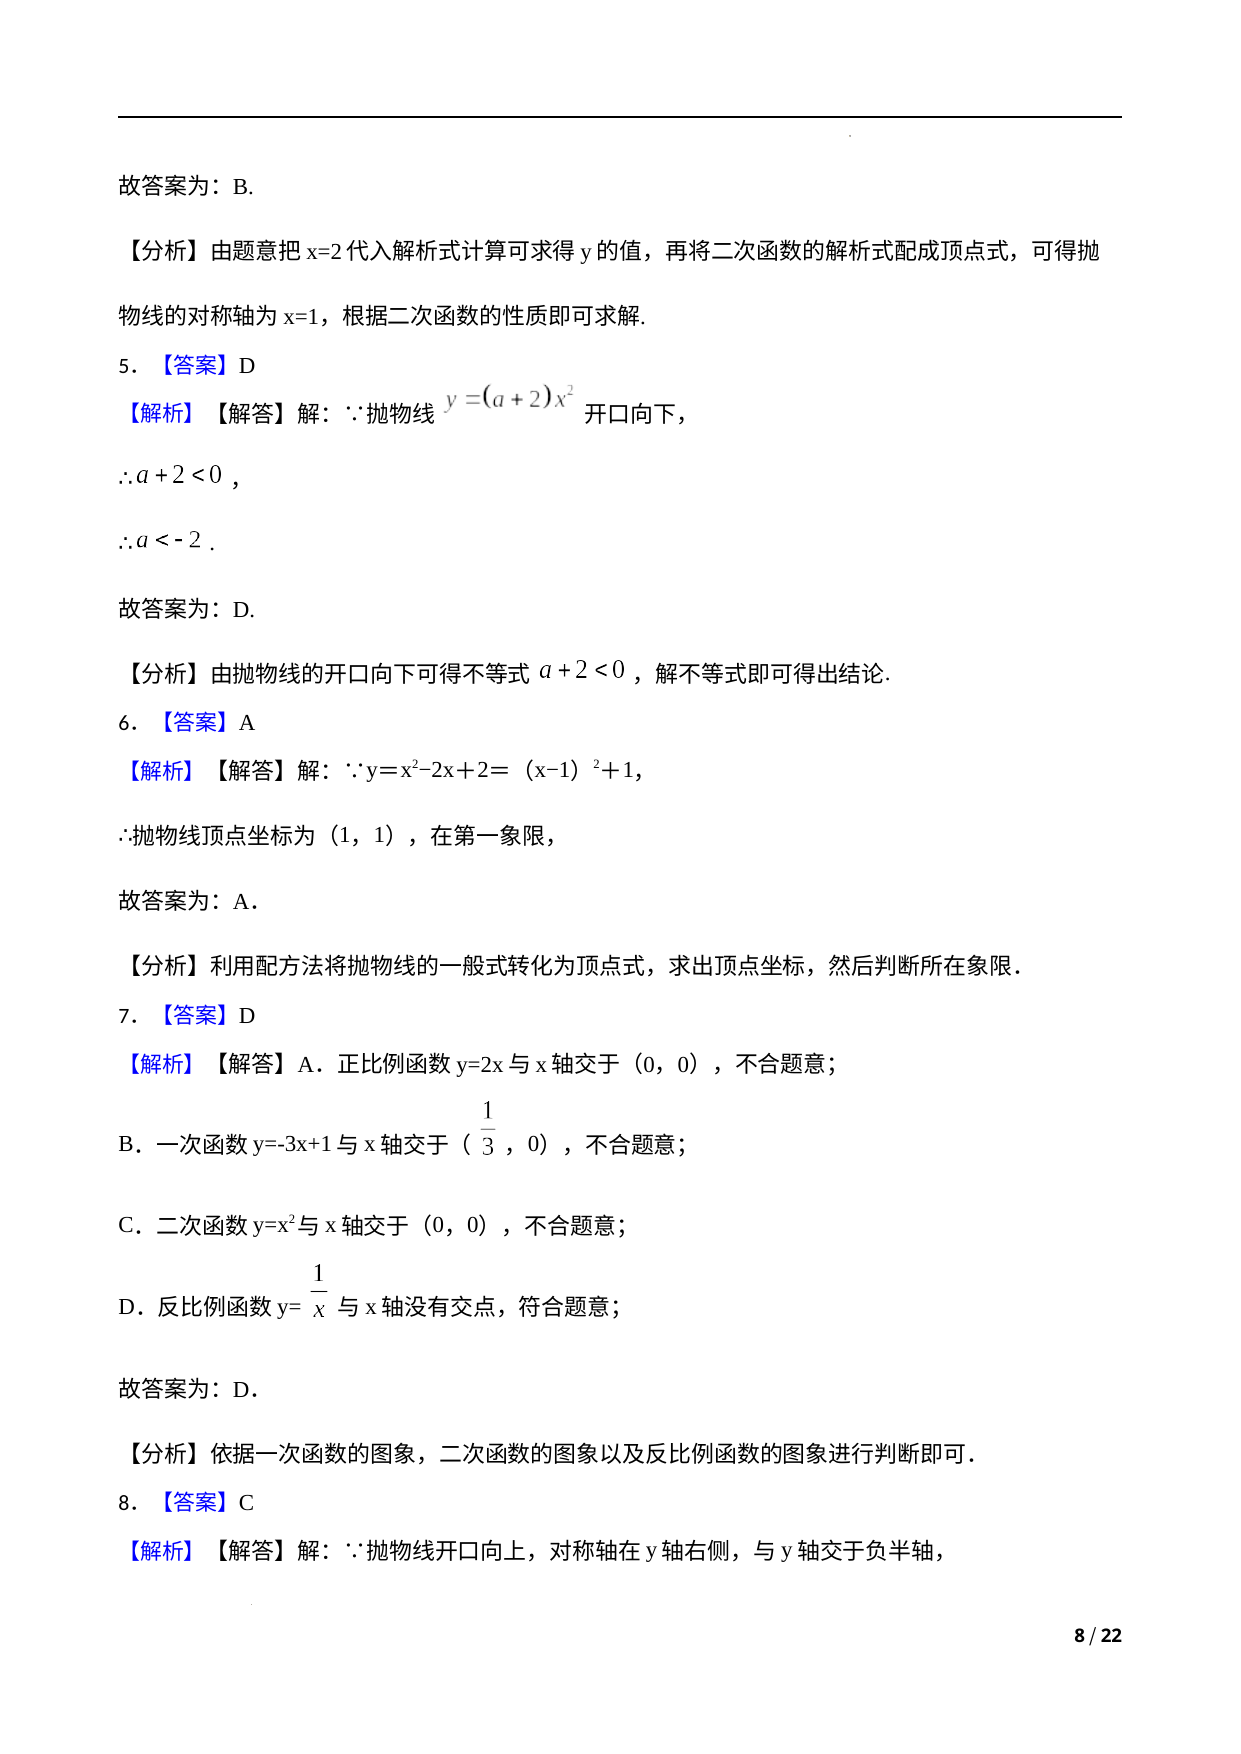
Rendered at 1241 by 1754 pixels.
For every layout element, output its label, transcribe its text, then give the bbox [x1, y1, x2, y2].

text 【分析】利用配方法将抛物线的一般式转化为顶点式，求出顶点坐标，然后判断所在象限． [118, 932, 1122, 997]
text C．二次函数y=x2与x轴交于（0，0），不合题意； [118, 1192, 1122, 1257]
text ∴ . [118, 510, 1122, 575]
text 【解析】【解答】解：∵y＝x2−2x＋2＝（x−1）2＋1， [118, 737, 1122, 802]
text 8．【答案】C [118, 1485, 1122, 1517]
text 7．【答案】D [118, 997, 1122, 1030]
text 【分析】依据一次函数的图象，二次函数的图象以及反比例函数的图象进行判断即可． [118, 1420, 1122, 1485]
text 【解析】【解答】解：∵抛物线 开口向下， [118, 380, 1122, 445]
text 故答案为：B. [118, 152, 1122, 217]
text 5．【答案】D [118, 347, 1122, 380]
text B．一次函数y=-3x+1与x轴交于（ ，0），不合题意； [118, 1095, 1122, 1192]
text 故答案为：A． [118, 867, 1122, 932]
text 【解析】【解答】A．正比例函数y=2x与x轴交于（0，0），不合题意； [118, 1030, 1122, 1095]
text 【分析】由抛物线的开口向下可得不等式 ，解不等式即可得出结论. [118, 640, 1122, 705]
text D．反比例函数y= 与x轴没有交点，符合题意； [118, 1257, 1122, 1355]
text ∴ ， [118, 445, 1122, 510]
text 故答案为：D． [118, 1355, 1122, 1420]
text 【分析】由题意把x=2代入解析式计算可求得y的值，再将二次函数的解析式配成顶点式，可得抛物线的对称轴为x=1，根据二次函数的性质即可求解. [118, 217, 1122, 347]
text 6．【答案】A [118, 705, 1122, 737]
text ∴抛物线顶点坐标为（1，1），在第一象限， [118, 802, 1122, 867]
text 【解析】【解答】解：∵抛物线开口向上，对称轴在y轴右侧，与y轴交于负半轴， [118, 1517, 1122, 1582]
text 故答案为：D. [118, 575, 1122, 640]
